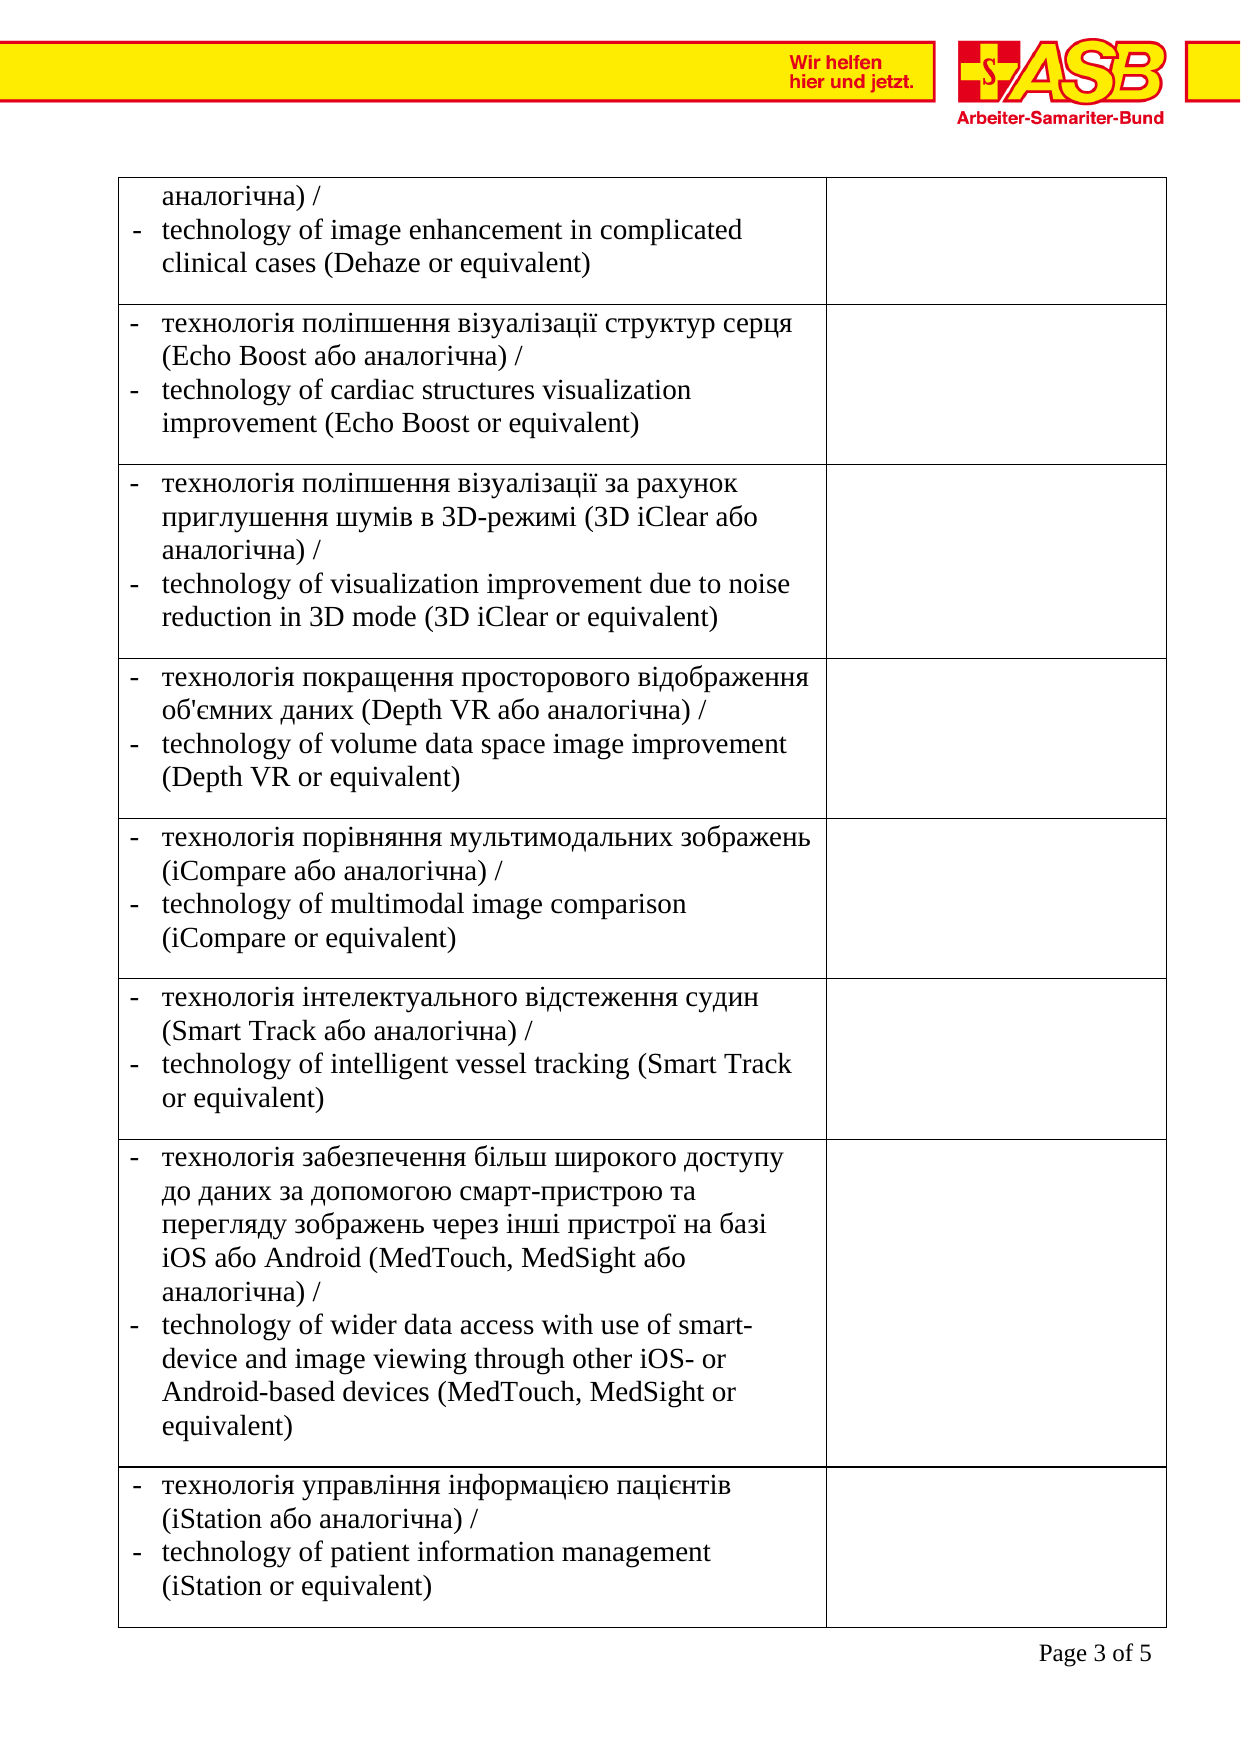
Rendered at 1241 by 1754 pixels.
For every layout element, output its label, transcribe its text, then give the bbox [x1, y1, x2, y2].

table_cell [827, 659, 1166, 818]
table_cell технологія порівняння мультимодальних зображень (iCompare або аналогічна) / technology of multimodal image comparison (iCompare or equivalent) [119, 819, 826, 978]
table_cell [827, 1140, 1166, 1466]
table_cell технологія інтелектуального відстеження судин (Smart Track або аналогічна) / technology of intelligent vessel tracking (Smart Track or equivalent) [119, 979, 826, 1138]
table_cell [827, 979, 1166, 1138]
table_cell технологія поліпшення візуалізації структур серця (Echo Boost або аналогічна) / technology of cardiac structures visualization improvement (Echo Boost or equivalent) [119, 305, 826, 464]
table_cell технологія покращення просторового відображення об'ємних даних (Depth VR або аналогічна) / technology of volume data space image improvement (Depth VR or equivalent) [119, 659, 826, 818]
table_cell технологія забезпечення більш широкого доступу до даних за допомогою смарт-пристрою та перегляду зображень через інші пристрої на базі iOS або Android (MedTouch, MedSight або аналогічна) / technology of wider data access with use of smart-device and image viewing through other iOS- or Android-based devices (MedTouch, MedSight or equivalent) [119, 1140, 826, 1466]
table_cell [119, 178, 826, 304]
picture [0, 0, 1241, 136]
table_cell технологія управління інформацією пацієнтів (iStation або аналогічна) / technology of patient information management (iStation or equivalent) [119, 1468, 826, 1627]
table_cell [827, 819, 1166, 978]
table_cell [827, 465, 1166, 658]
table_cell [827, 1468, 1166, 1627]
table_cell технологія поліпшення візуалізації за рахунок приглушення шумів в 3D-режимі (3D iClear або аналогічна) / technology of visualization improvement due to noise reduction in 3D mode (3D iClear or equivalent) [119, 465, 826, 658]
table_cell [827, 178, 1166, 304]
table_cell [827, 305, 1166, 464]
